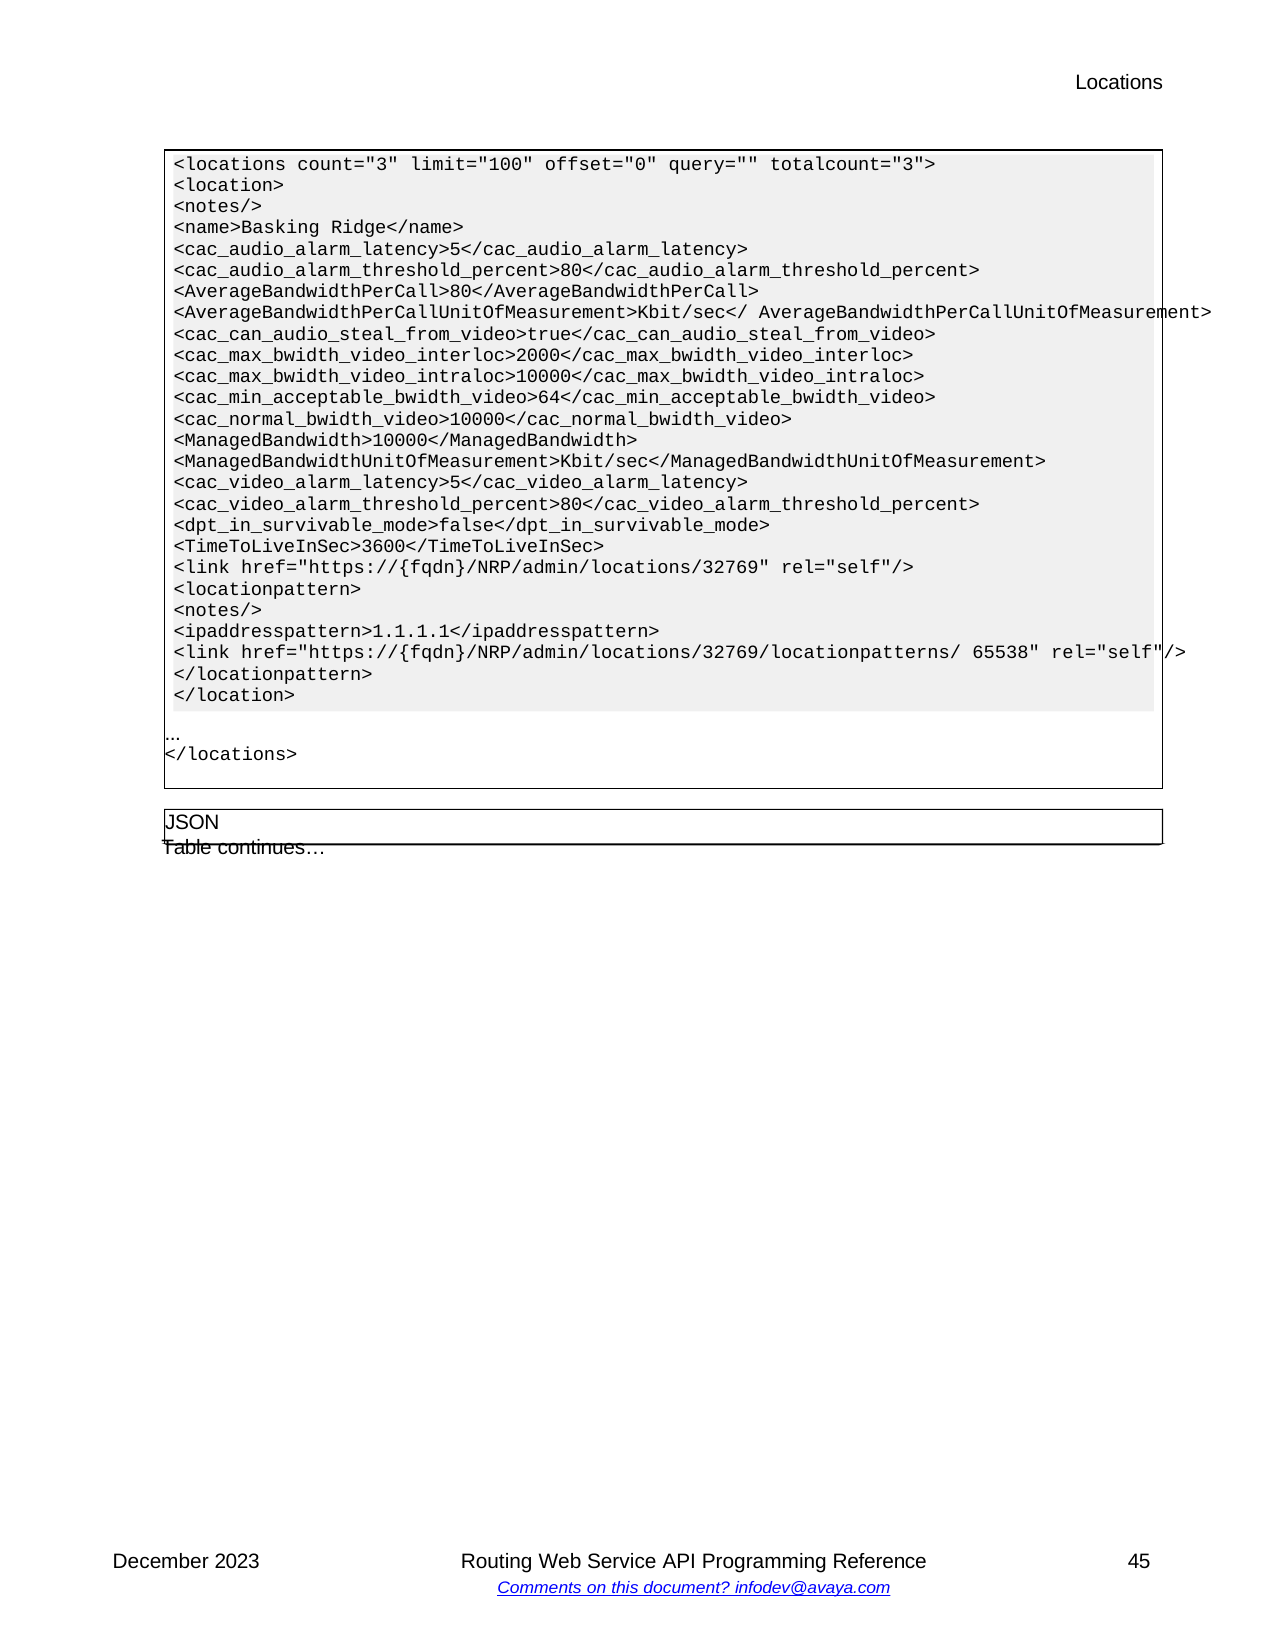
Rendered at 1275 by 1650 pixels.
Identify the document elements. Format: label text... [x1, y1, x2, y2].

subtitle Locations [96, 70, 1163, 94]
